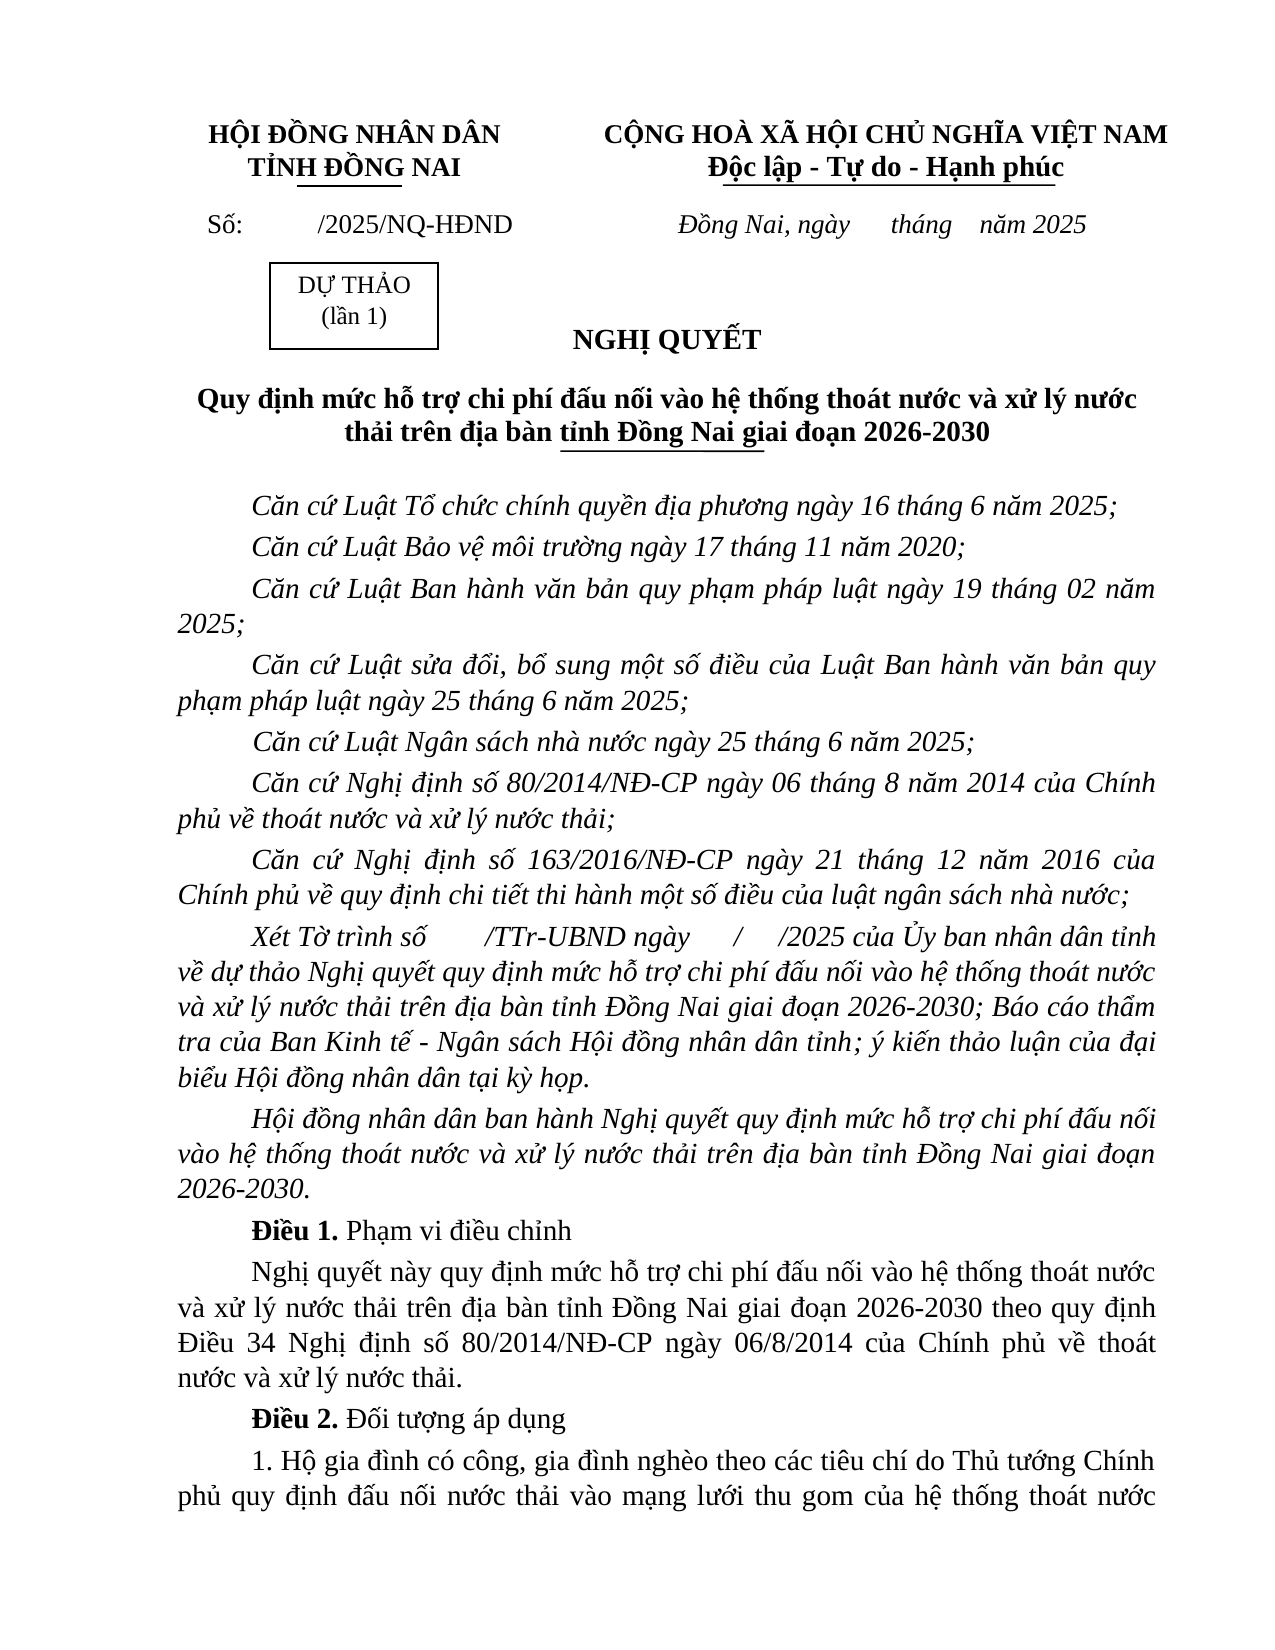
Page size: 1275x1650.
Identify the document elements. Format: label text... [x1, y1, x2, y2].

text Hội đồng nhân dân ban hành Nghị quyết quy định mức hỗ trợ chi phí đấu nối vào hệ thống thoát nước và xử lý nước thải trên địa bàn tỉnh Đồng Nai giai đoạn 2026-2030. [177, 1101, 1157, 1205]
text Căn cứ Luật Ngân sách nhà nước ngày 25 tháng 6 năm 2025; [177, 724, 1157, 758]
text Căn cứ Luật Ban hành văn bản quy phạm pháp luật ngày 19 tháng 02 năm 2025; [177, 571, 1157, 639]
text HỘI ĐỒNG NHÂN DÂN CỘNG HOÀ XÃ HỘI CHỦ NGHĨA VIỆT NAM [177, 118, 1157, 149]
text Điều 2. Đối tượng áp dụng [177, 1402, 1157, 1435]
text Nghị quyết này quy định mức hỗ trợ chi phí đấu nối vào hệ thống thoát nước và xử lý nước thải trên địa bàn tỉnh Đồng Nai giai đoạn 2026-2030 theo quy định Điều 34 Nghị định số 80/2014/NĐ-CP ngày 06/8/2014 của Chính phủ về thoát nước và xử lý nước thải. [177, 1254, 1157, 1394]
text Căn cứ Luật Bảo vệ môi trường ngày 17 tháng 11 năm 2020; [177, 529, 1157, 563]
text Căn cứ Nghị định số 163/2016/NĐ-CP ngày 21 tháng 12 năm 2016 của Chính phủ về quy định chi tiết thi hành một số điều của luật ngân sách nhà nước; [177, 842, 1157, 911]
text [177, 1443, 1157, 1512]
text Số: /2025/NQ-HĐND Đồng Nai, ngày tháng năm 2025 [177, 208, 1157, 239]
text TỈNH ĐỒNG NAI Độc lập - Tự do - Hạnh phúc [177, 149, 1157, 183]
text Xét Tờ trình số /TTr-UBND ngày / /2025 của Ủy ban nhân dân tỉnh về dự thảo Nghị quyết quy định mức hỗ trợ chi phí đấu nối vào hệ thống thoát nước và xử lý nước thải trên địa bàn tỉnh Đồng Nai giai đoạn 2026-2030; Báo cáo thẩm tra của Ban Kinh tế - Ngân sách Hội đồng nhân dân tỉnh; ý kiến thảo luận của đại biểu Hội đồng nhân dân tại kỳ họp. [177, 919, 1157, 1093]
text Quy định mức hỗ trợ chi phí đấu nối vào hệ thống thoát nước và xử lý nước thải trên địa bàn tỉnh Đồng Nai giai đoạn 2026-2030 [177, 381, 1157, 448]
text Căn cứ Nghị định số 80/2014/NĐ-CP ngày 06 tháng 8 năm 2014 của Chính phủ về thoát nước và xử lý nước thải; [177, 766, 1157, 834]
text Điều 1. Phạm vi điều chỉnh [177, 1213, 1157, 1247]
text NGHỊ QUYẾT [177, 322, 1157, 356]
text Căn cứ Luật Tổ chức chính quyền địa phương ngày 16 tháng 6 năm 2025; [177, 488, 1157, 521]
text Căn cứ Luật sửa đổi, bổ sung một số điều của Luật Ban hành văn bản quy phạm pháp luật ngày 25 tháng 6 năm 2025; [177, 647, 1157, 716]
